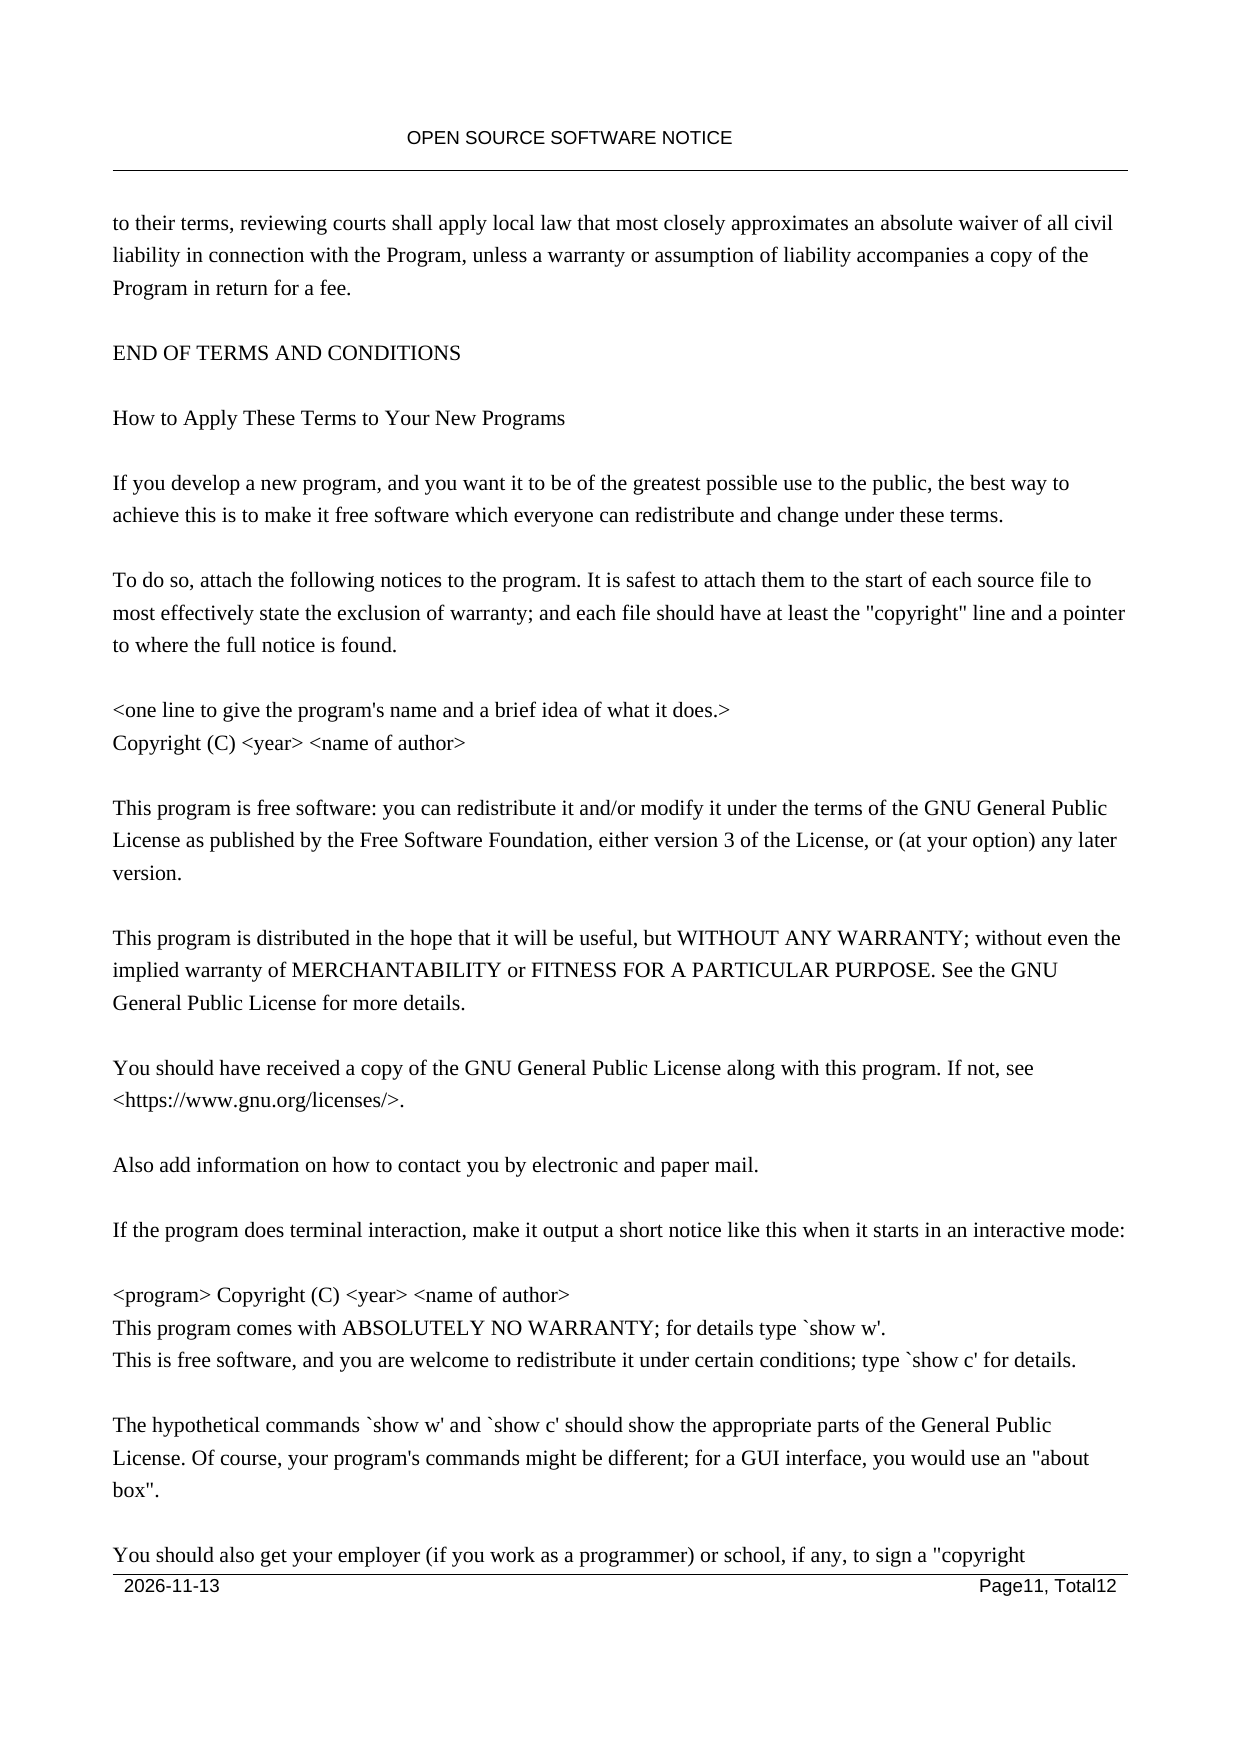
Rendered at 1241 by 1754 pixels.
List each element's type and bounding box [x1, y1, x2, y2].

text [112, 206, 1128, 1571]
